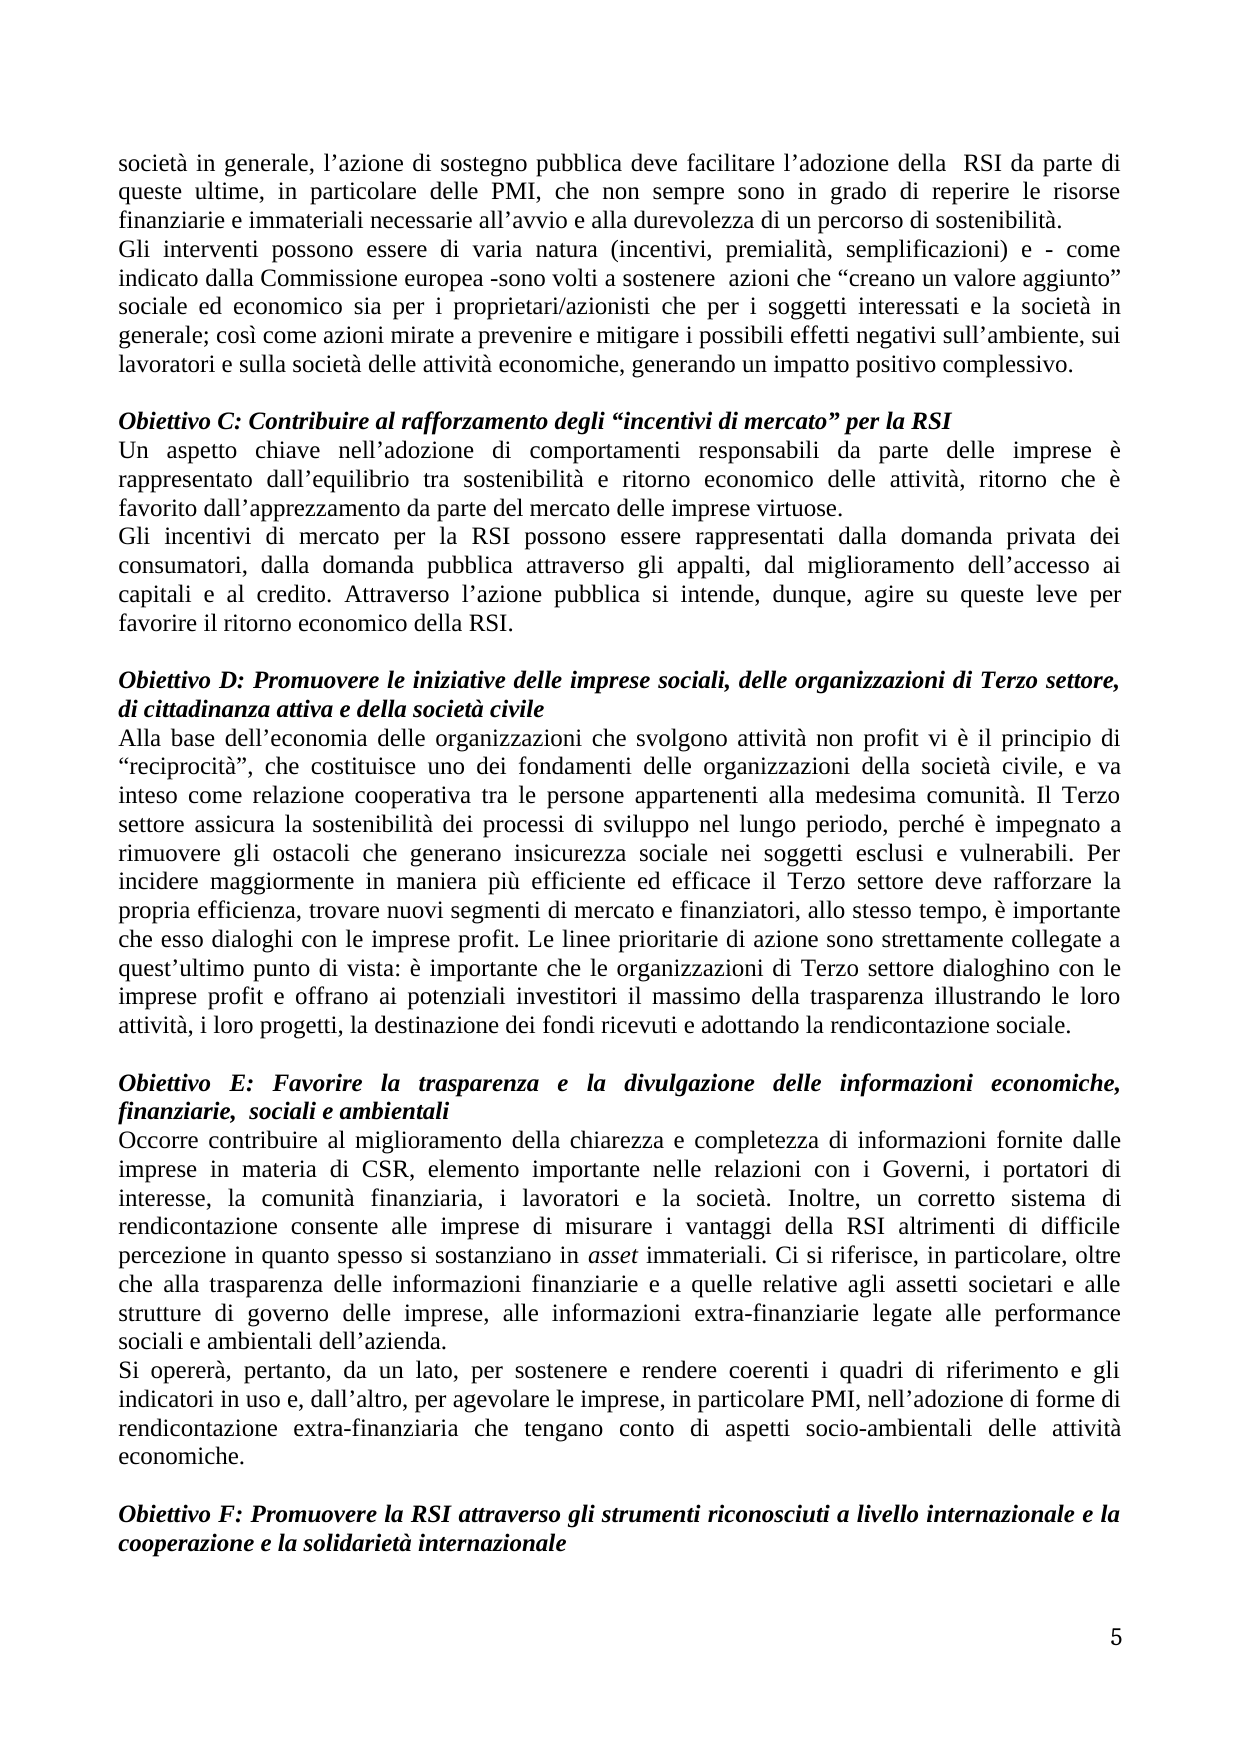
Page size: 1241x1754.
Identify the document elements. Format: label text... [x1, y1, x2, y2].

text Gli interventi possono essere di varia natura (incentivi, premialità, semplificazioni) e - come indicato dalla Commissione europea -sono volti a sostenere azioni che “creano un valore aggiunto” sociale ed economico sia per i proprietari/azionisti che per i soggetti interessati e la società in generale; così come azioni mirate a prevenire e mitigare i possibili effetti negativi sull’ambiente, sui lavoratori e sulla società delle attività economiche, generando un impatto positivo complessivo. [118, 234, 1122, 378]
text Occorre contribuire al miglioramento della chiarezza e completezza di informazioni fornite dalle imprese in materia di CSR, elemento importante nelle relazioni con i Governi, i portatori di interesse, la comunità finanziaria, i lavoratori e la società. Inoltre, un corretto sistema di rendicontazione consente alle imprese di misurare i vantaggi della RSI altrimenti di difficile percezione in quanto spesso si sostanziano in asset immateriali. Ci si riferisce, in particolare, oltre che alla trasparenza delle informazioni finanziarie e a quelle relative agli assetti societari e alle strutture di governo delle imprese, alle informazioni extra-finanziarie legate alle performance sociali e ambientali dell’azienda. [118, 1125, 1122, 1355]
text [118, 148, 1122, 234]
text Un aspetto chiave nell’adozione di comportamenti responsabili da parte delle imprese è rappresentato dall’equilibrio tra sostenibilità e ritorno economico delle attività, ritorno che è favorito dall’apprezzamento da parte del mercato delle imprese virtuose. [118, 435, 1122, 521]
text Gli incentivi di mercato per la RSI possono essere rappresentati dalla domanda privata dei consumatori, dalla domanda pubblica attraverso gli appalti, dal miglioramento dell’accesso ai capitali e al credito. Attraverso l’azione pubblica si intende, dunque, agire su queste leve per favorire il ritorno economico della RSI. [118, 521, 1122, 636]
text Si opererà, pertanto, da un lato, per sostenere e rendere coerenti i quadri di riferimento e gli indicatori in uso e, dall’altro, per agevolare le imprese, in particolare PMI, nell’adozione di forme di rendicontazione extra-finanziaria che tengano conto di aspetti socio-ambientali delle attività economiche. [118, 1355, 1122, 1470]
text Obiettivo C: Contribuire al rafforzamento degli “incentivi di mercato” per la RSI [118, 406, 1122, 435]
text Alla base dell’economia delle organizzazioni che svolgono attività non profit vi è il principio di “reciprocità”, che costituisce uno dei fondamenti delle organizzazioni della società civile, e va inteso come relazione cooperativa tra le persone appartenenti alla medesima comunità. Il Terzo settore assicura la sostenibilità dei processi di sviluppo nel lungo periodo, perché è impegnato a rimuovere gli ostacoli che generano insicurezza sociale nei soggetti esclusi e vulnerabili. Per incidere maggiormente in maniera più efficiente ed efficace il Terzo settore deve rafforzare la propria efficienza, trovare nuovi segmenti di mercato e finanziatori, allo stesso tempo, è importante che esso dialoghi con le imprese profit. Le linee prioritarie di azione sono strettamente collegate a quest’ultimo punto di vista: è importante che le organizzazioni di Terzo settore dialoghino con le imprese profit e offrano ai potenziali investitori il massimo della trasparenza illustrando le loro attività, i loro progetti, la destinazione dei fondi ricevuti e adottando la rendicontazione sociale. [118, 723, 1122, 1039]
text Obiettivo E: Favorire la trasparenza e la divulgazione delle informazioni economiche, finanziarie, sociali e ambientali [118, 1068, 1122, 1125]
text Obiettivo F: Promuovere la RSI attraverso gli strumenti riconosciuti a livello internazionale e la cooperazione e la solidarietà internazionale [118, 1499, 1122, 1556]
text Obiettivo D: Promuovere le iniziative delle imprese sociali, delle organizzazioni di Terzo settore, di cittadinanza attiva e della società civile [118, 665, 1122, 723]
